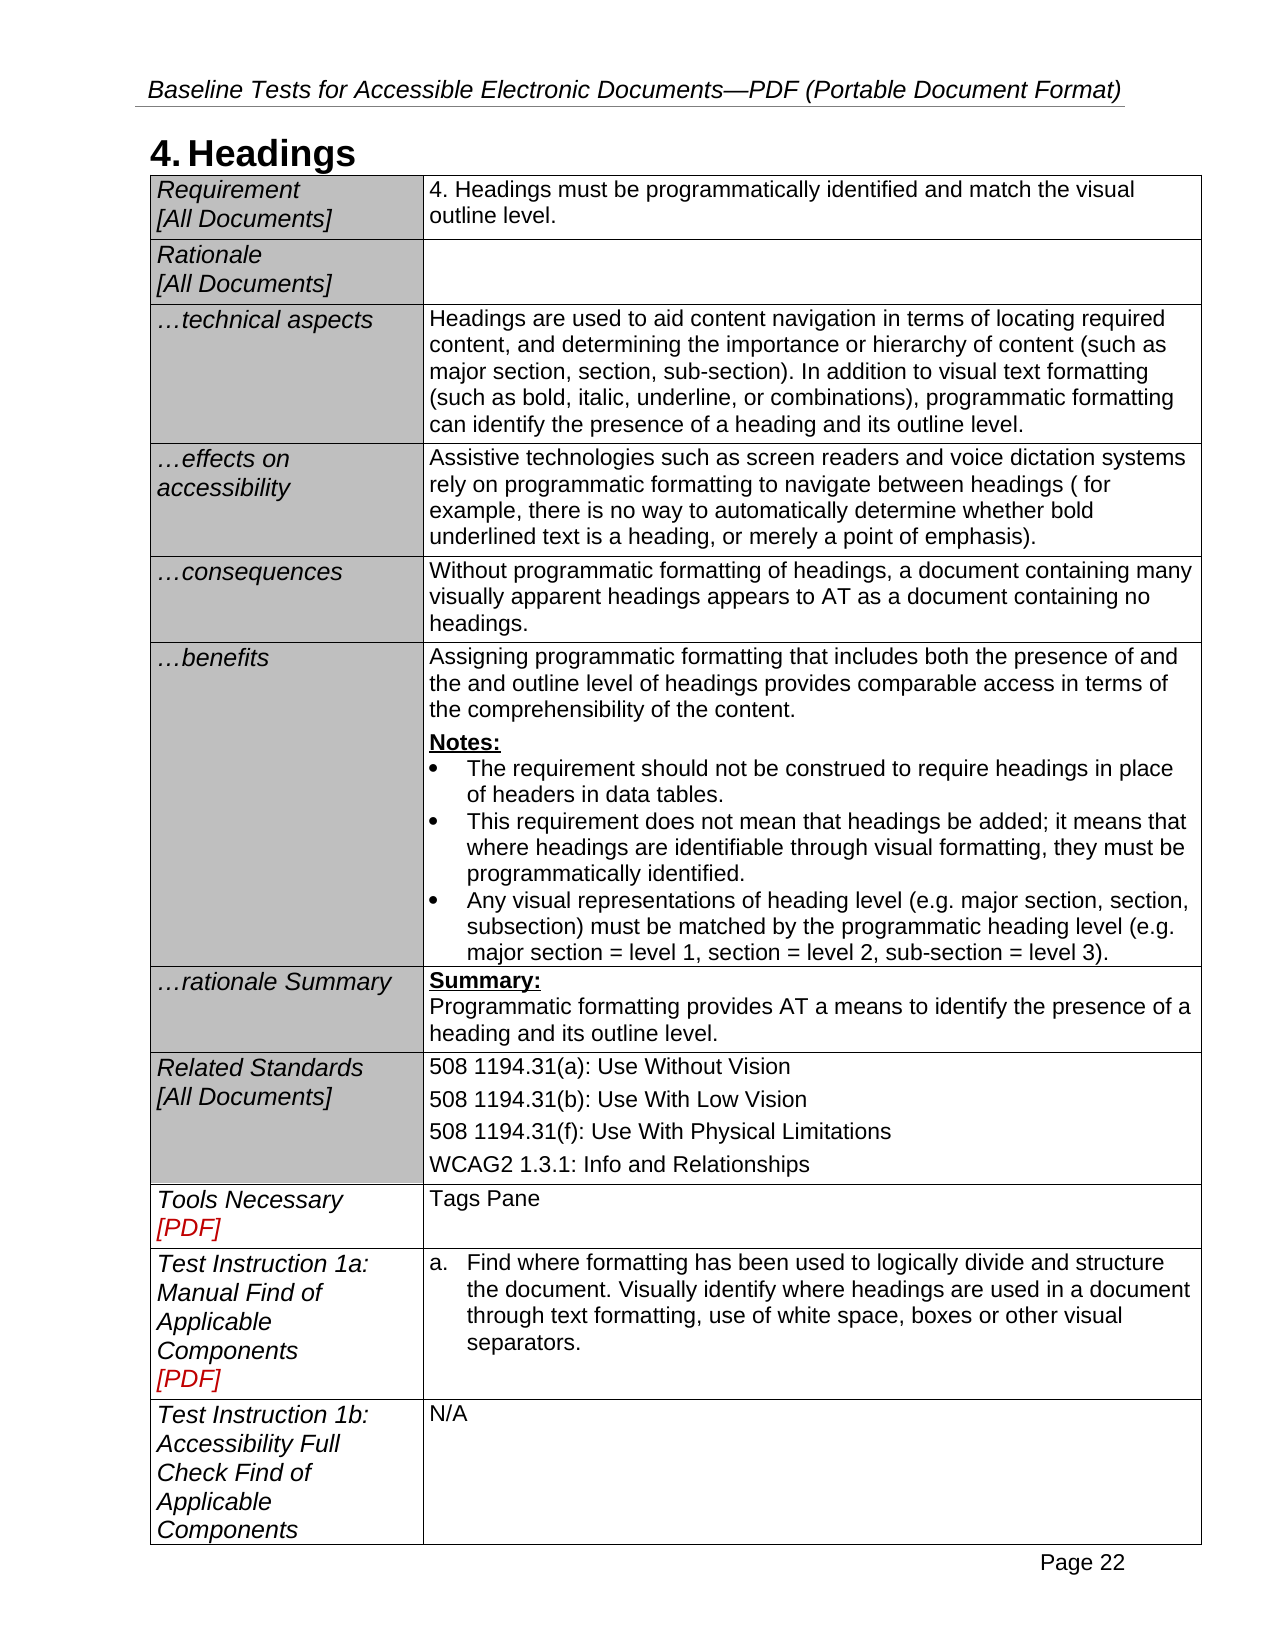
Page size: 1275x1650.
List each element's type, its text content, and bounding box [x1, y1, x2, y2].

table_cell Without programmatic formatting of headings, a document containing many visually apparent headings appears to AT as a document containing no headings. [424, 557, 1201, 642]
table_cell …effects on accessibility [151, 444, 423, 556]
table_cell Test Instruction 1a: Manual Find of Applicable Components [PDF] [151, 1249, 423, 1399]
table_cell Assistive technologies such as screen readers and voice dictation systems rely on programmatic formatting to navigate between headings ( for example, there is no way to automatically determine whether bold underlined text is a heading, or merely a point of emphasis). [424, 444, 1201, 556]
table_cell Find where formatting has been used to logically divide and structure the document. Visually identify where headings are used in a document through text formatting, use of white space, boxes or other visual separators. [424, 1249, 1201, 1399]
table_header 4. Headings must be programmatically identified and match the visual outline level. [424, 176, 1201, 239]
table_cell …technical aspects [151, 305, 423, 443]
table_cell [151, 1400, 423, 1544]
table_cell Rationale [All Documents] [151, 240, 423, 304]
table_cell Summary: Programmatic formatting provides AT a means to identify the presence of a heading and its outline level. [424, 967, 1201, 1052]
table_cell Tags Pane [424, 1185, 1201, 1248]
subtitle Headings [150, 131, 1125, 174]
table_cell …rationale Summary [151, 967, 423, 1052]
table_cell Related Standards [All Documents] [151, 1053, 423, 1183]
table_cell Assigning programmatic formatting that includes both the presence of and the and outline level of headings provides comparable access in terms of the comprehensibility of the content. Notes: The requirement should not be construed to require headings in place of headers in data tables. This requirement does not mean that headings be added; it means that where headings are identifiable through visual formatting, they must be programmatically identified. Any visual representations of heading level (e.g. major section, section, subsection) must be matched by the programmatic heading level (e.g. major section = level 1, section = level 2, sub-section = level 3). [424, 643, 1201, 966]
table_cell …benefits [151, 643, 423, 966]
table_cell Headings are used to aid content navigation in terms of locating required content, and determining the importance or hierarchy of content (such as major section, section, sub-section). In addition to visual text formatting (such as bold, italic, underline, or combinations), programmatic formatting can identify the presence of a heading and its outline level. [424, 305, 1201, 443]
table_header Requirement [All Documents] [151, 176, 423, 239]
table_cell Tools Necessary [PDF] [151, 1185, 423, 1248]
table_cell …consequences [151, 557, 423, 642]
table_cell N/A [424, 1400, 1201, 1544]
table_cell [424, 240, 1201, 304]
table_cell 508 1194.31(a): Use Without Vision 508 1194.31(b): Use With Low Vision 508 1194.31(f): Use With Physical Limitations WCAG2 1.3.1: Info and Relationships [424, 1053, 1201, 1183]
